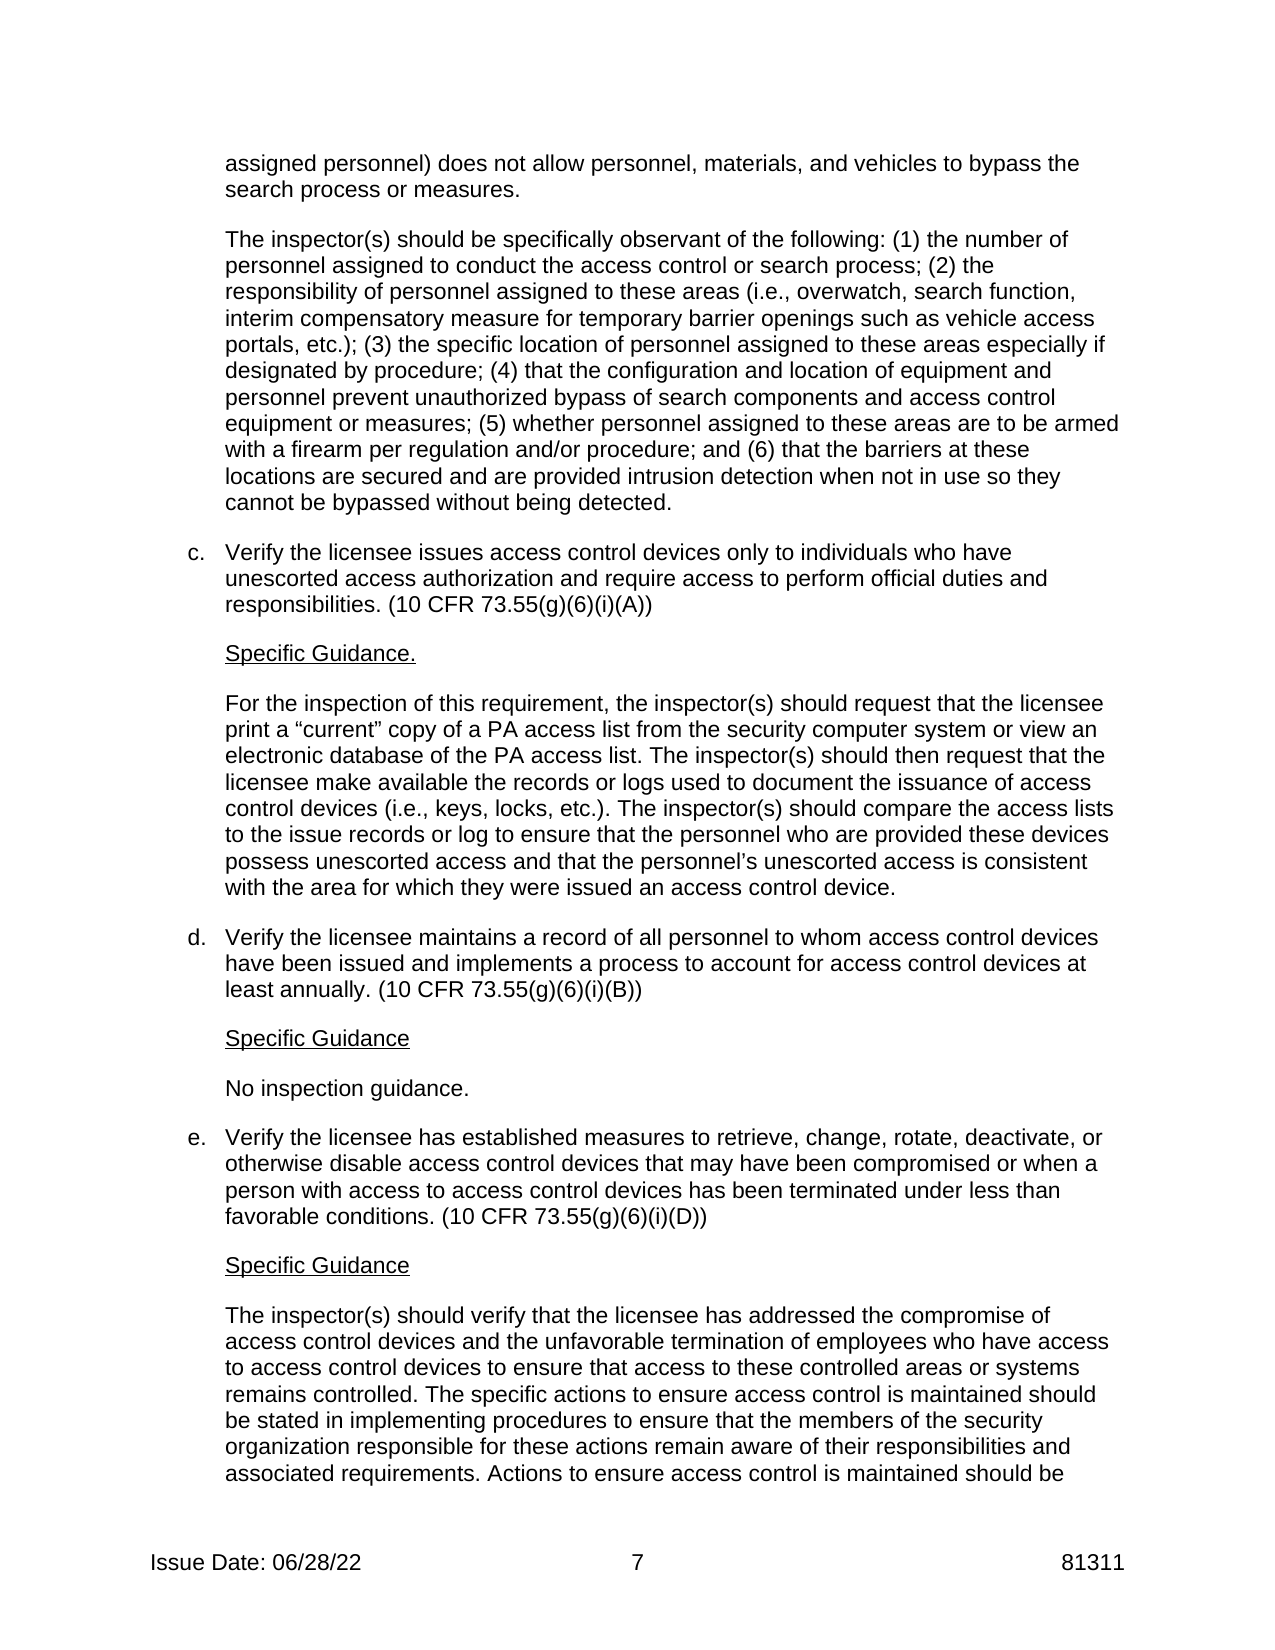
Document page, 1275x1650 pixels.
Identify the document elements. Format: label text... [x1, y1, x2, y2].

text No inspection guidance. [225, 1075, 1125, 1101]
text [225, 150, 1125, 203]
text Specific Guidance [225, 1252, 1125, 1279]
list Verify the licensee maintains a record of all personnel to whom access control devices have been issued and implements a process to account for access control devices at least annually. (10 CFR 73.55(g)(6)(i)(B)) [187, 923, 1125, 1002]
text For the inspection of this requirement, the inspector(s) should request that the licensee print a “current” copy of a PA access list from the security computer system or view an electronic database of the PA access list. The inspector(s) should then request that the licensee make available the records or logs used to document the issuance of access control devices (i.e., keys, locks, etc.). The inspector(s) should compare the access lists to the issue records or log to ensure that the personnel who are provided these devices possess unescorted access and that the personnel’s unescorted access is consistent with the area for which they were issued an access control device. [225, 690, 1125, 901]
list Verify the licensee issues access control devices only to individuals who have unescorted access authorization and require access to perform official duties and responsibilities. (10 CFR 73.55(g)(6)(i)(A)) [187, 538, 1125, 617]
text The inspector(s) should be specifically observant of the following: (1) the number of personnel assigned to conduct the access control or search process; (2) the responsibility of personnel assigned to these areas (i.e., overwatch, search function, interim compensatory measure for temporary barrier openings such as vehicle access portals, etc.); (3) the specific location of personnel assigned to these areas especially if designated by procedure; (4) that the configuration and location of equipment and personnel prevent unauthorized bypass of search components and access control equipment or measures; (5) whether personnel assigned to these areas are to be armed with a firearm per regulation and/or procedure; and (6) that the barriers at these locations are secured and are provided intrusion detection when not in use so they cannot be bypassed without being detected. [225, 226, 1125, 516]
text Specific Guidance. [225, 640, 1125, 667]
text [225, 1302, 1125, 1486]
text Specific Guidance [225, 1025, 1125, 1052]
list Verify the licensee has established measures to retrieve, change, rotate, deactivate, or otherwise disable access control devices that may have been compromised or when a person with access to access control devices has been terminated under less than favorable conditions. (10 CFR 73.55(g)(6)(i)(D)) [187, 1124, 1125, 1229]
